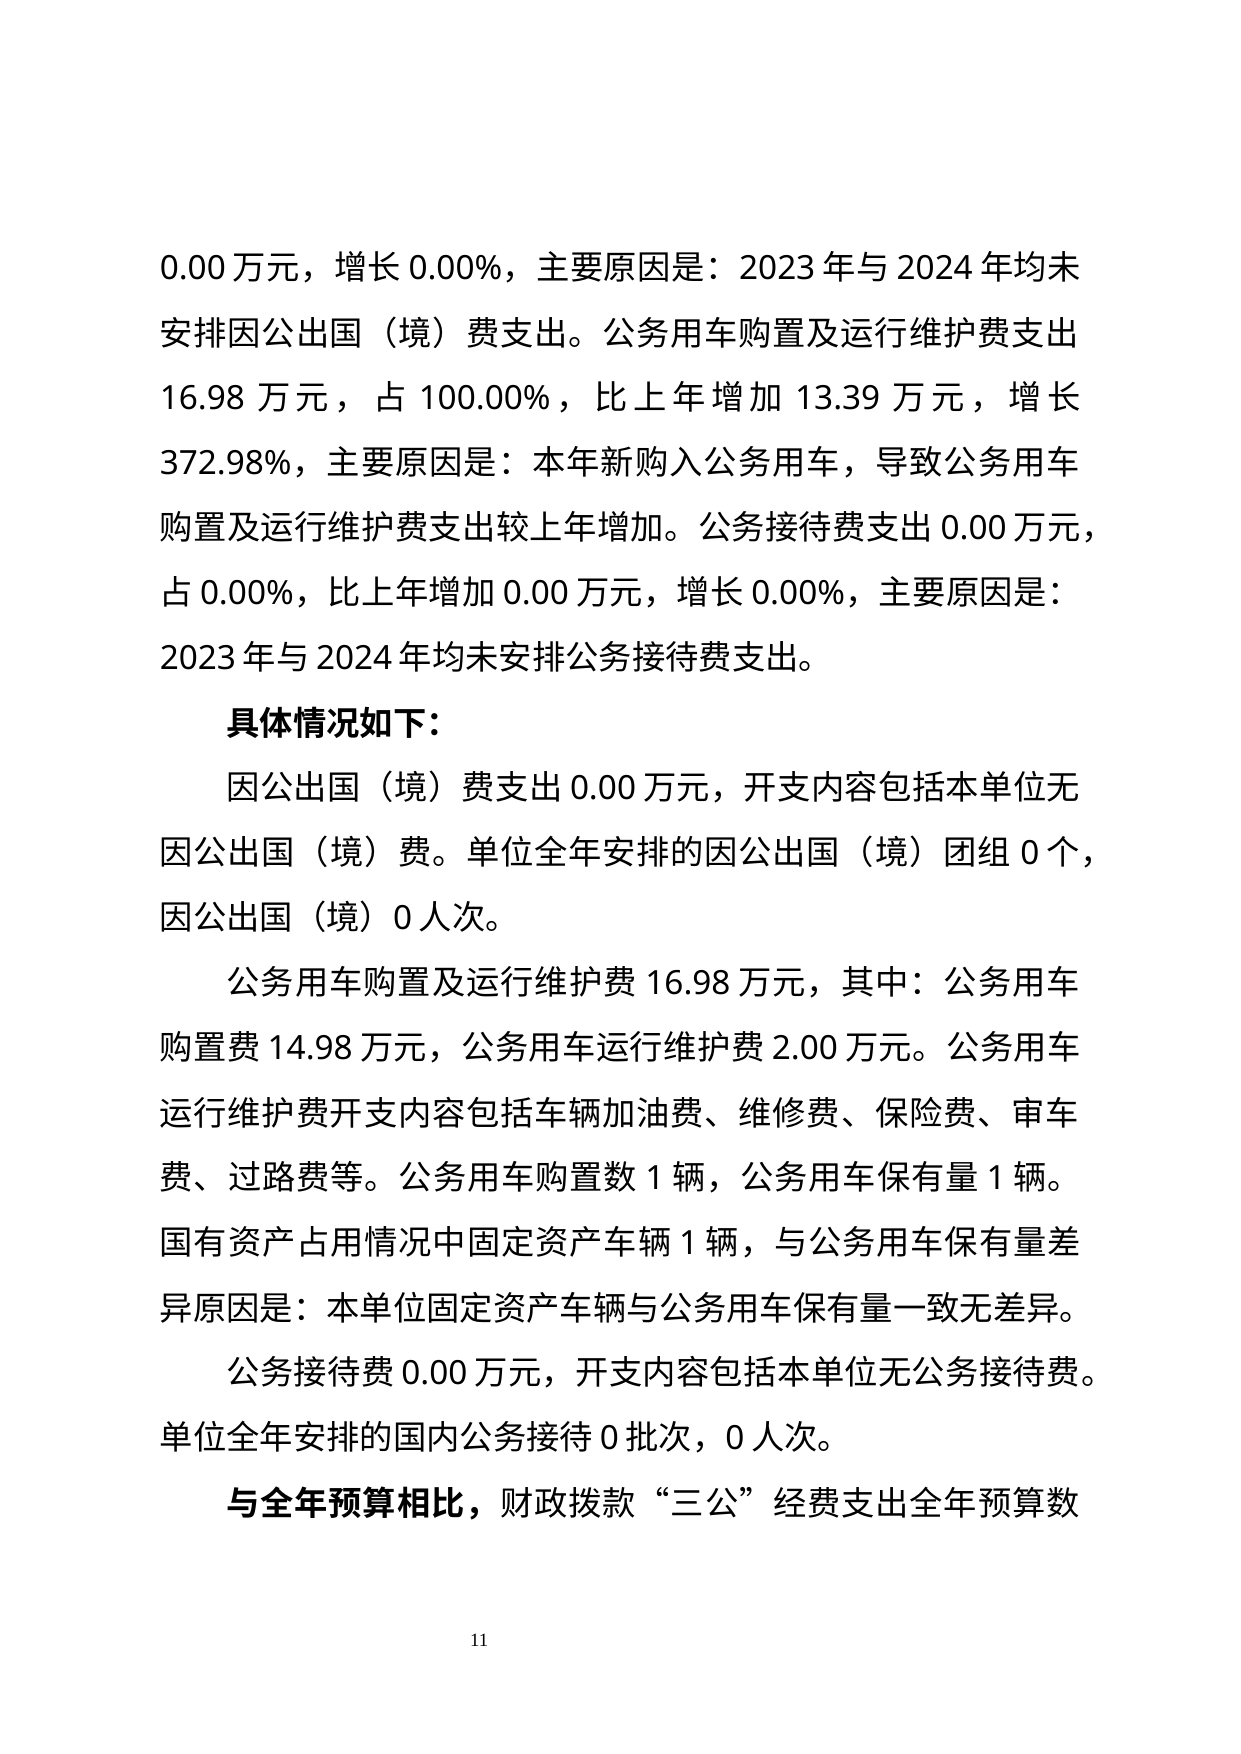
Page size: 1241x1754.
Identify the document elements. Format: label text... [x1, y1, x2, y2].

text 公务接待费0.00万元，开支内容包括本单位无公务接待费。单位全年安排的国内公务接待0批次，0人次。 [159, 1338, 1081, 1468]
text 公务用车购置及运行维护费16.98万元，其中：公务用车购置费14.98万元，公务用车运行维护费2.00万元。公务用车运行维护费开支内容包括车辆加油费、维修费、保险费、审车费、过路费等。公务用车购置数1辆，公务用车保有量1辆。国有资产占用情况中固定资产车辆1辆，与公务用车保有量差异原因是：本单位固定资产车辆与公务用车保有量一致无差异。 [159, 948, 1081, 1338]
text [159, 1468, 1081, 1533]
text 因公出国（境）费支出0.00万元，开支内容包括本单位无因公出国（境）费。单位全年安排的因公出国（境）团组0个，因公出国（境）0人次。 [159, 753, 1081, 948]
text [159, 233, 1081, 688]
text 具体情况如下： [159, 688, 1081, 753]
